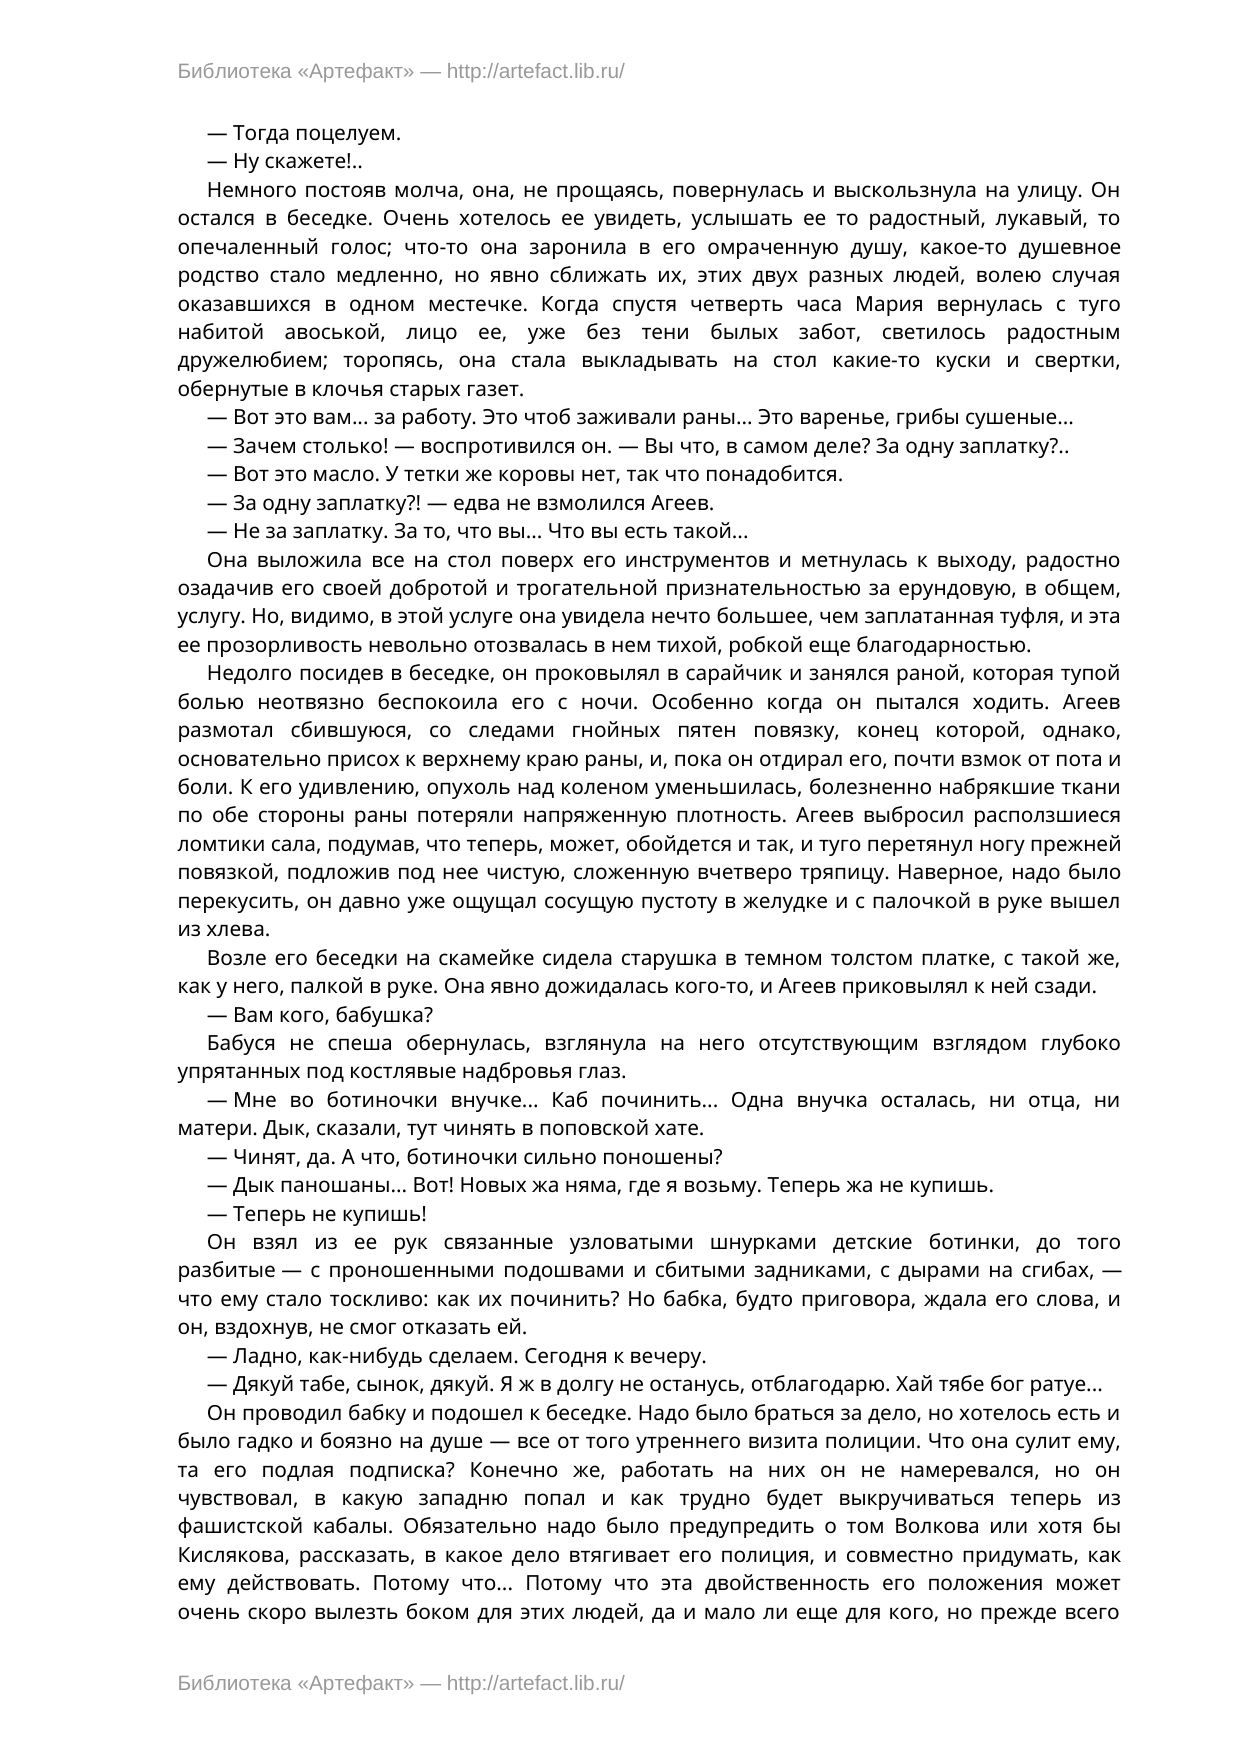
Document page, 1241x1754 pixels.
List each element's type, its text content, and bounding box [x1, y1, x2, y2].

text — Чинят, да. А что, ботиночки сильно поношены? [177, 1142, 1122, 1170]
text Возле его беседки на скамейке сидела старушка в темном толстом платке, с такой же, как у него, палкой в руке. Она явно дожидалась кого-то, и Агеев приковылял к ней сзади. [177, 943, 1122, 1000]
text — Вам кого, бабушка? [177, 1000, 1122, 1028]
text — Зачем столько! — воспротивился он. — Вы что, в самом деле? За одну заплатку?.. [177, 431, 1122, 459]
text — Мне во ботиночки внучке... Каб починить... Одна внучка осталась, ни отца, ни матери. Дык, сказали, тут чинять в поповской хате. [177, 1085, 1122, 1142]
text — Дякуй табе, сынок, дякуй. Я ж в долгу не останусь, отблагодарю. Хай тябе бог ратуе... [177, 1369, 1122, 1398]
text — Тогда поцелуем. [177, 118, 1122, 147]
text — Ну скажете!.. [177, 147, 1122, 175]
text — Не за заплатку. За то, что вы... Что вы есть такой... [177, 516, 1122, 545]
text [177, 1398, 1122, 1625]
text — Вот это вам... за работу. Это чтоб заживали раны... Это варенье, грибы сушеные... [177, 402, 1122, 431]
text — Вот это масло. У тетки же коровы нет, так что понадобится. [177, 459, 1122, 488]
text Он взял из ее рук связанные узловатыми шнурками детские ботинки, до того разбитые — с проношенными подошвами и сбитыми задниками, с дырами на сгибах, — что ему стало тоскливо: как их починить? Но бабка, будто приговора, ждала его слова, и он, вздохнув, не смог отказать ей. [177, 1227, 1122, 1341]
text Немного постояв молча, она, не прощаясь, повернулась и выскользнула на улицу. Он остался в беседке. Очень хотелось ее увидеть, услышать ее то радостный, лукавый, то опечаленный голос; что-то она заронила в его омраченную душу, какое-то душевное родство стало медленно, но явно сближать их, этих двух разных людей, волею случая оказавшихся в одном местечке. Когда спустя четверть часа Мария вернулась с туго набитой авоськой, лицо ее, уже без тени былых забот, светилось радостным дружелюбием; торопясь, она стала выкладывать на стол какие-то куски и свертки, обернутые в клочья старых газет. [177, 175, 1122, 402]
text Она выложила все на стол поверх его инструментов и метнулась к выходу, радостно озадачив его своей добротой и трогательной признательностью за ерундовую, в общем, услугу. Но, видимо, в этой услуге она увидела нечто большее, чем заплатанная туфля, и эта ее прозорливость невольно отозвалась в нем тихой, робкой еще благодарностью. [177, 545, 1122, 658]
text — Теперь не купишь! [177, 1199, 1122, 1227]
text — Дык паношаны... Вот! Новых жа няма, где я возьму. Теперь жа не купишь. [177, 1170, 1122, 1199]
text Бабуся не спеша обернулась, взглянула на него отсутствующим взглядом глубоко упрятанных под костлявые надбровья глаз. [177, 1028, 1122, 1085]
text — Ладно, как-нибудь сделаем. Сегодня к вечеру. [177, 1341, 1122, 1369]
text Недолго посидев в беседке, он проковылял в сарайчик и занялся раной, которая тупой болью неотвязно беспокоила его с ночи. Особенно когда он пытался ходить. Агеев размотал сбившуюся, со следами гнойных пятен повязку, конец которой, однако, основательно присох к верхнему краю раны, и, пока он отдирал его, почти взмок от пота и боли. К его удивлению, опухоль над коленом уменьшилась, болезненно набрякшие ткани по обе стороны раны потеряли напряженную плотность. Агеев выбросил расползшиеся ломтики сала, подумав, что теперь, может, обойдется и так, и туго перетянул ногу прежней повязкой, подложив под нее чистую, сложенную вчетверо тряпицу. Наверное, надо было перекусить, он давно уже ощущал сосущую пустоту в желудке и с палочкой в руке вышел из хлева. [177, 658, 1122, 943]
text — За одну заплатку?! — едва не взмолился Агеев. [177, 488, 1122, 516]
